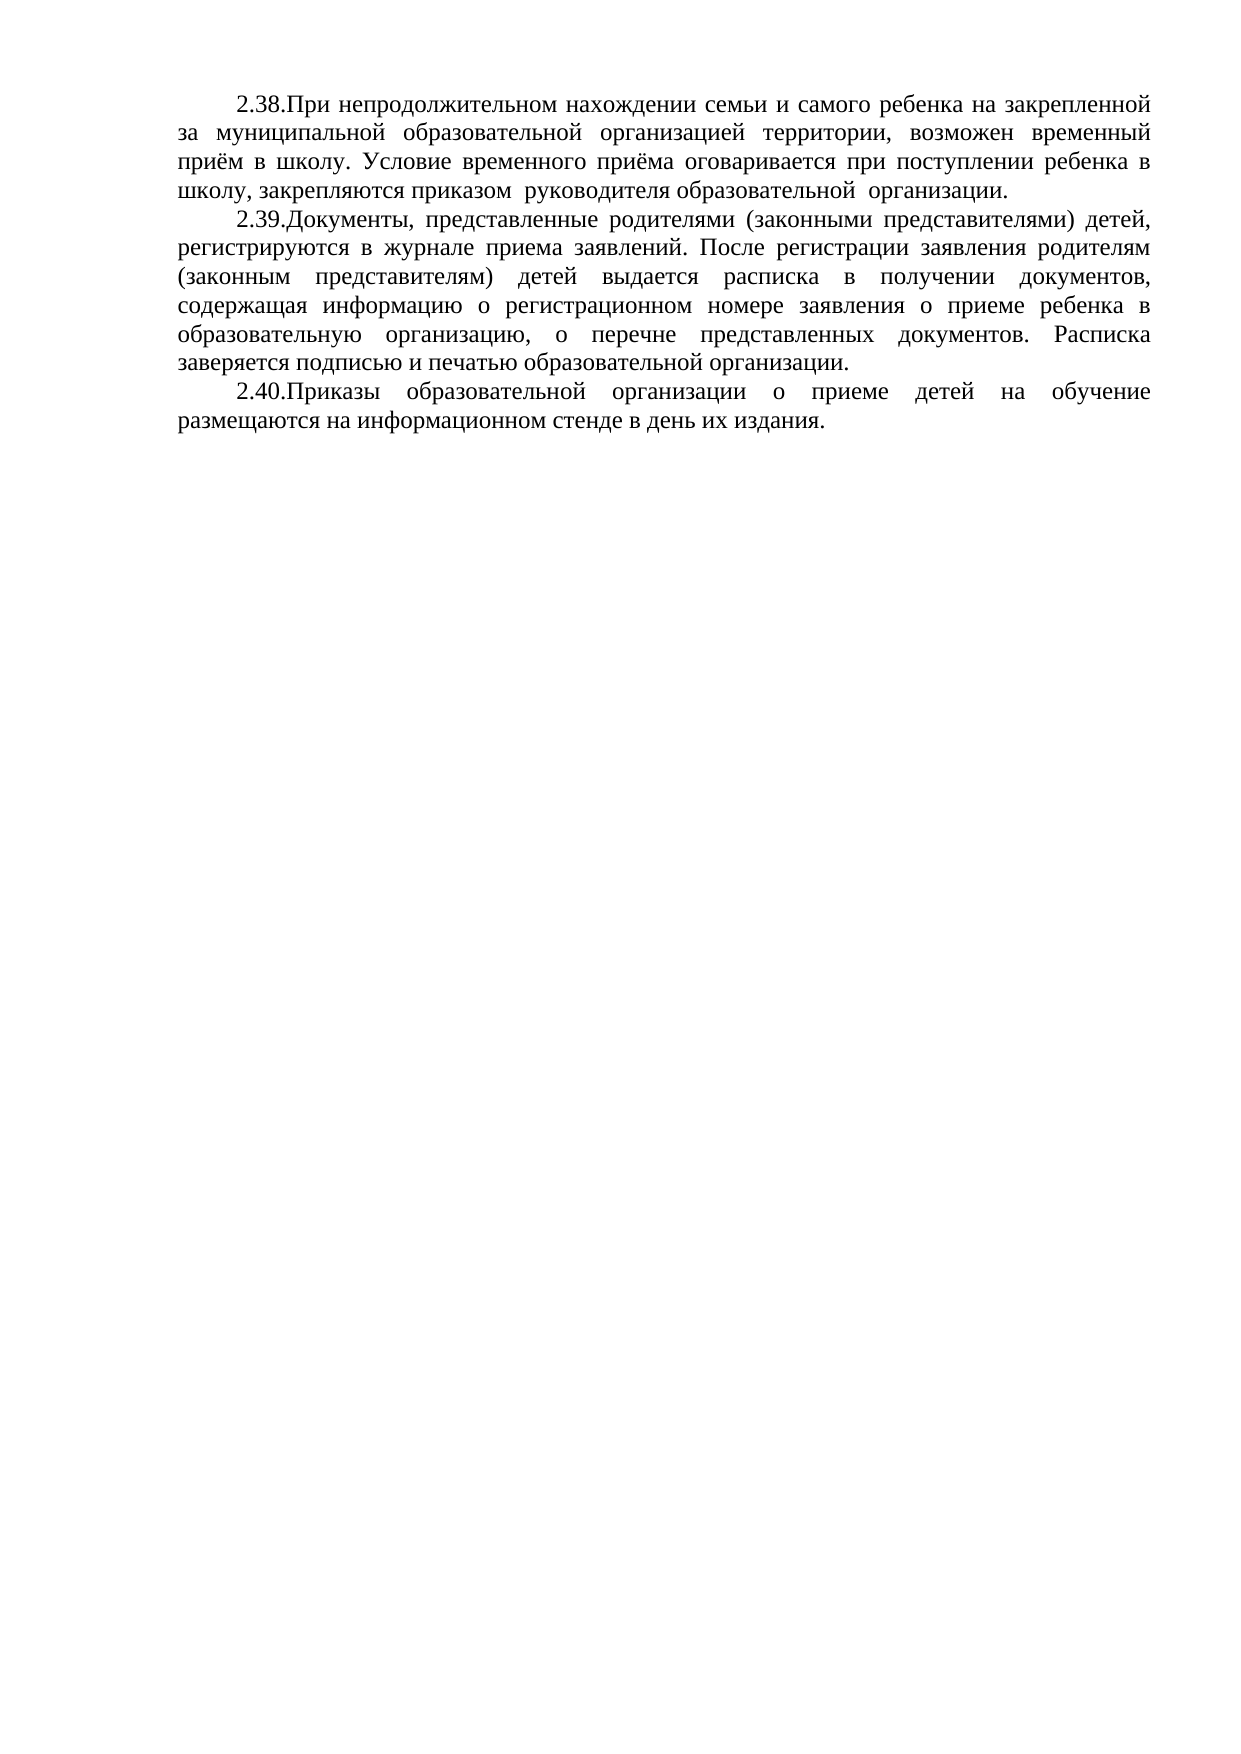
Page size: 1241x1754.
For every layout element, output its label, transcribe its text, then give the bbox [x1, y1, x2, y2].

text 2.39.Документы, представленные родителями (законными представителями) детей, регистрируются в журнале приема заявлений. После регистрации заявления родителям (законным представителям) детей выдается расписка в получении документов, содержащая информацию о регистрационном номере заявления о приеме ребенка в образовательную организацию, о перечне представленных документов. Расписка заверяется подписью и печатью образовательной организации. [177, 204, 1152, 376]
text 2.40.Приказы образовательной организации о приеме детей на обучение размещаются на информационном стенде в день их издания. [177, 376, 1152, 434]
text 2.38.При непродолжительном нахождении семьи и самого ребенка на закрепленной за муниципальной образовательной организацией территории, возможен временный приём в школу. Условие временного приёма оговаривается при поступлении ребенка в школу, закрепляются приказом руководителя образовательной организации. [177, 89, 1152, 204]
